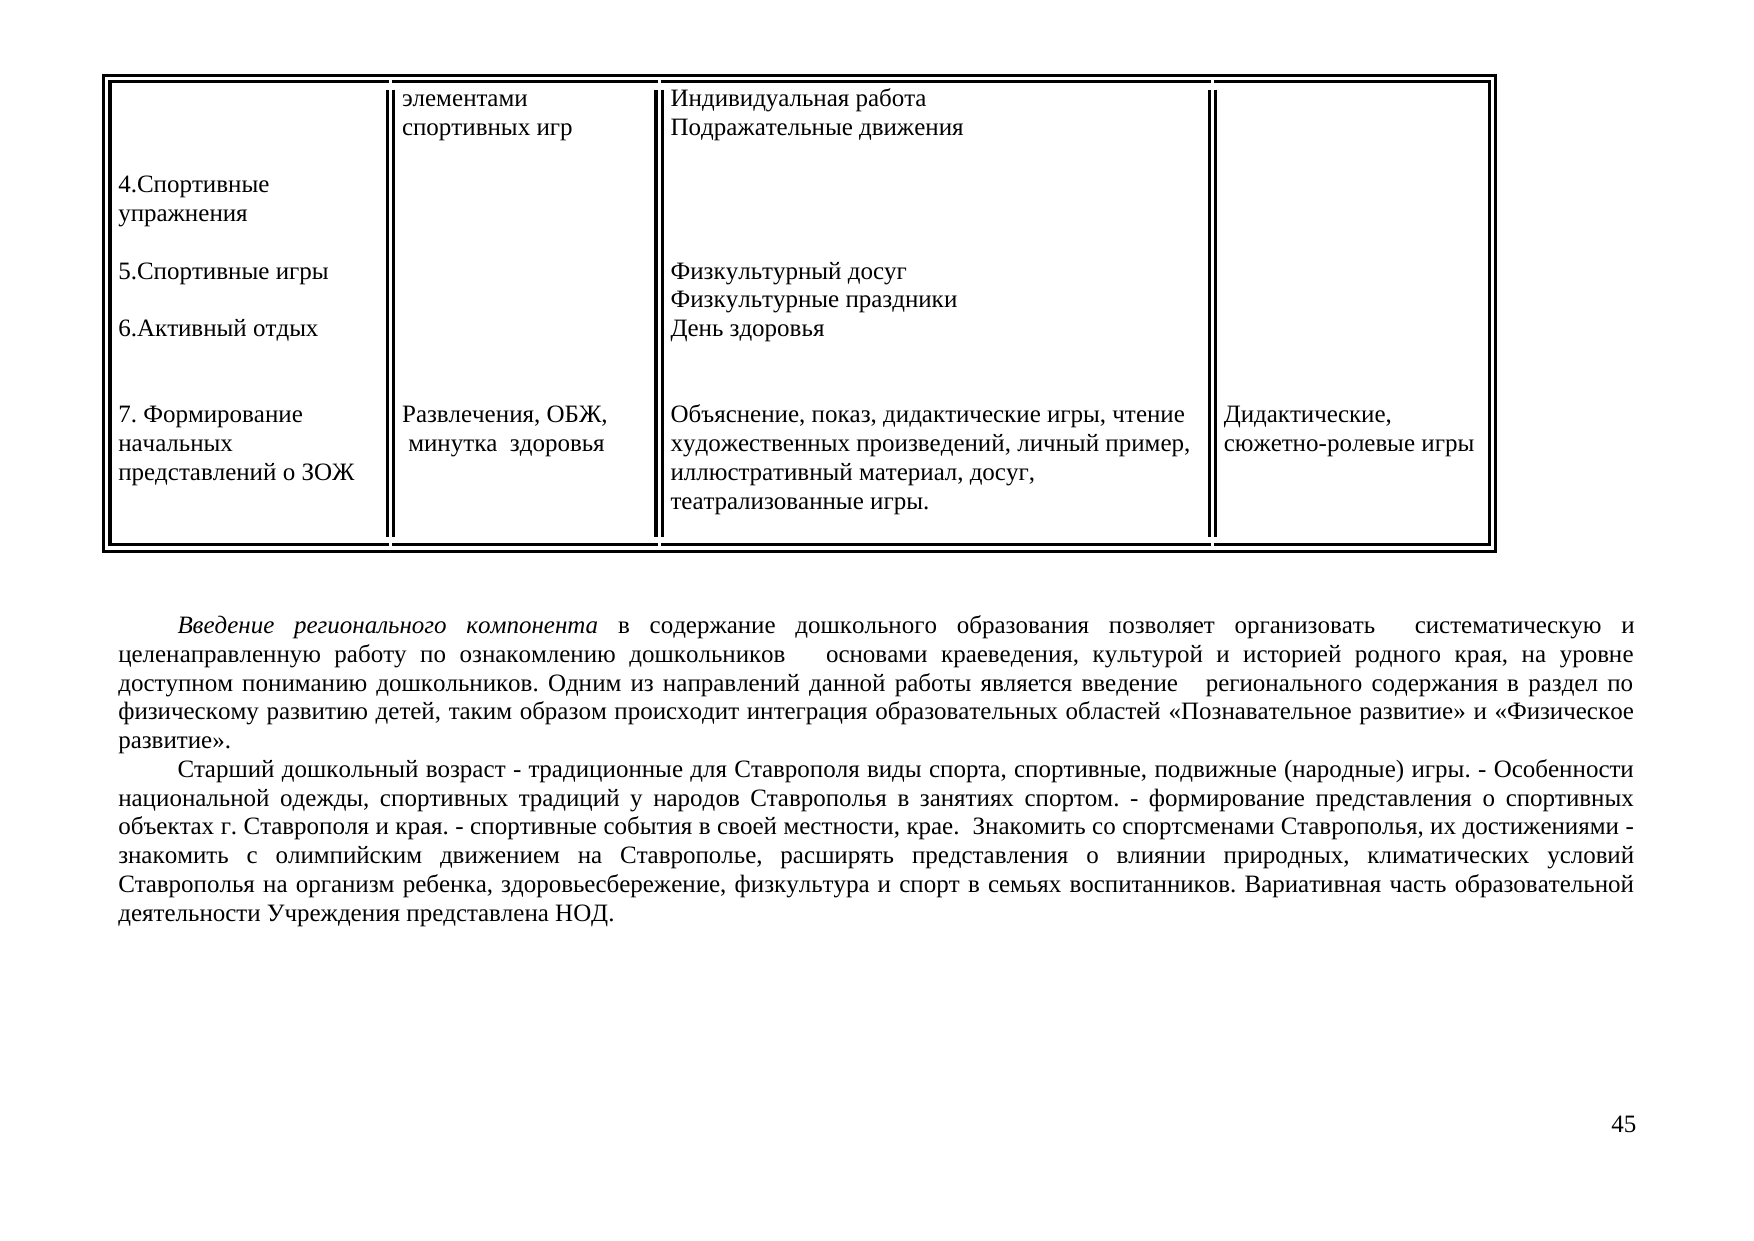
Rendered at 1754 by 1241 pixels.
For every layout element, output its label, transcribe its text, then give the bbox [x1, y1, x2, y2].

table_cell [391, 77, 659, 543]
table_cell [659, 77, 1212, 543]
text Введение регионального компонента в содержание дошкольного образования позволяет организовать систематическую и целенаправленную работу по ознакомлению дошкольников основами краеведения, культурой и историей родного края, на уровне доступном пониманию дошкольников. Одним из направлений данной работы является введение регионального содержания в раздел по физическому развитию детей, таким образом происходит интеграция образовательных областей «Познавательное развитие» и «Физическое развитие». [118, 610, 1636, 754]
text Старший дошкольный возраст - традиционные для Ставрополя виды спорта, спортивные, подвижные (народные) игры. - Особенности национальной одежды, спортивных традиций у народов Ставрополья в занятиях спортом. - формирование представления о спортивных объектах г. Ставрополя и края. - спортивные события в своей местности, крае. Знакомить со спортсменами Ставрополья, их достижениями - знакомить с олимпийским движением на Ставрополье, расширять представления о влиянии природных, климатических условий Ставрополья на организм ребенка, здоровьесбережение, физкультура и спорт в семьях воспитанников. Вариативная часть образовательной деятельности Учреждения представлена НОД. [118, 754, 1636, 926]
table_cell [107, 77, 391, 543]
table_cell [1212, 77, 1493, 543]
